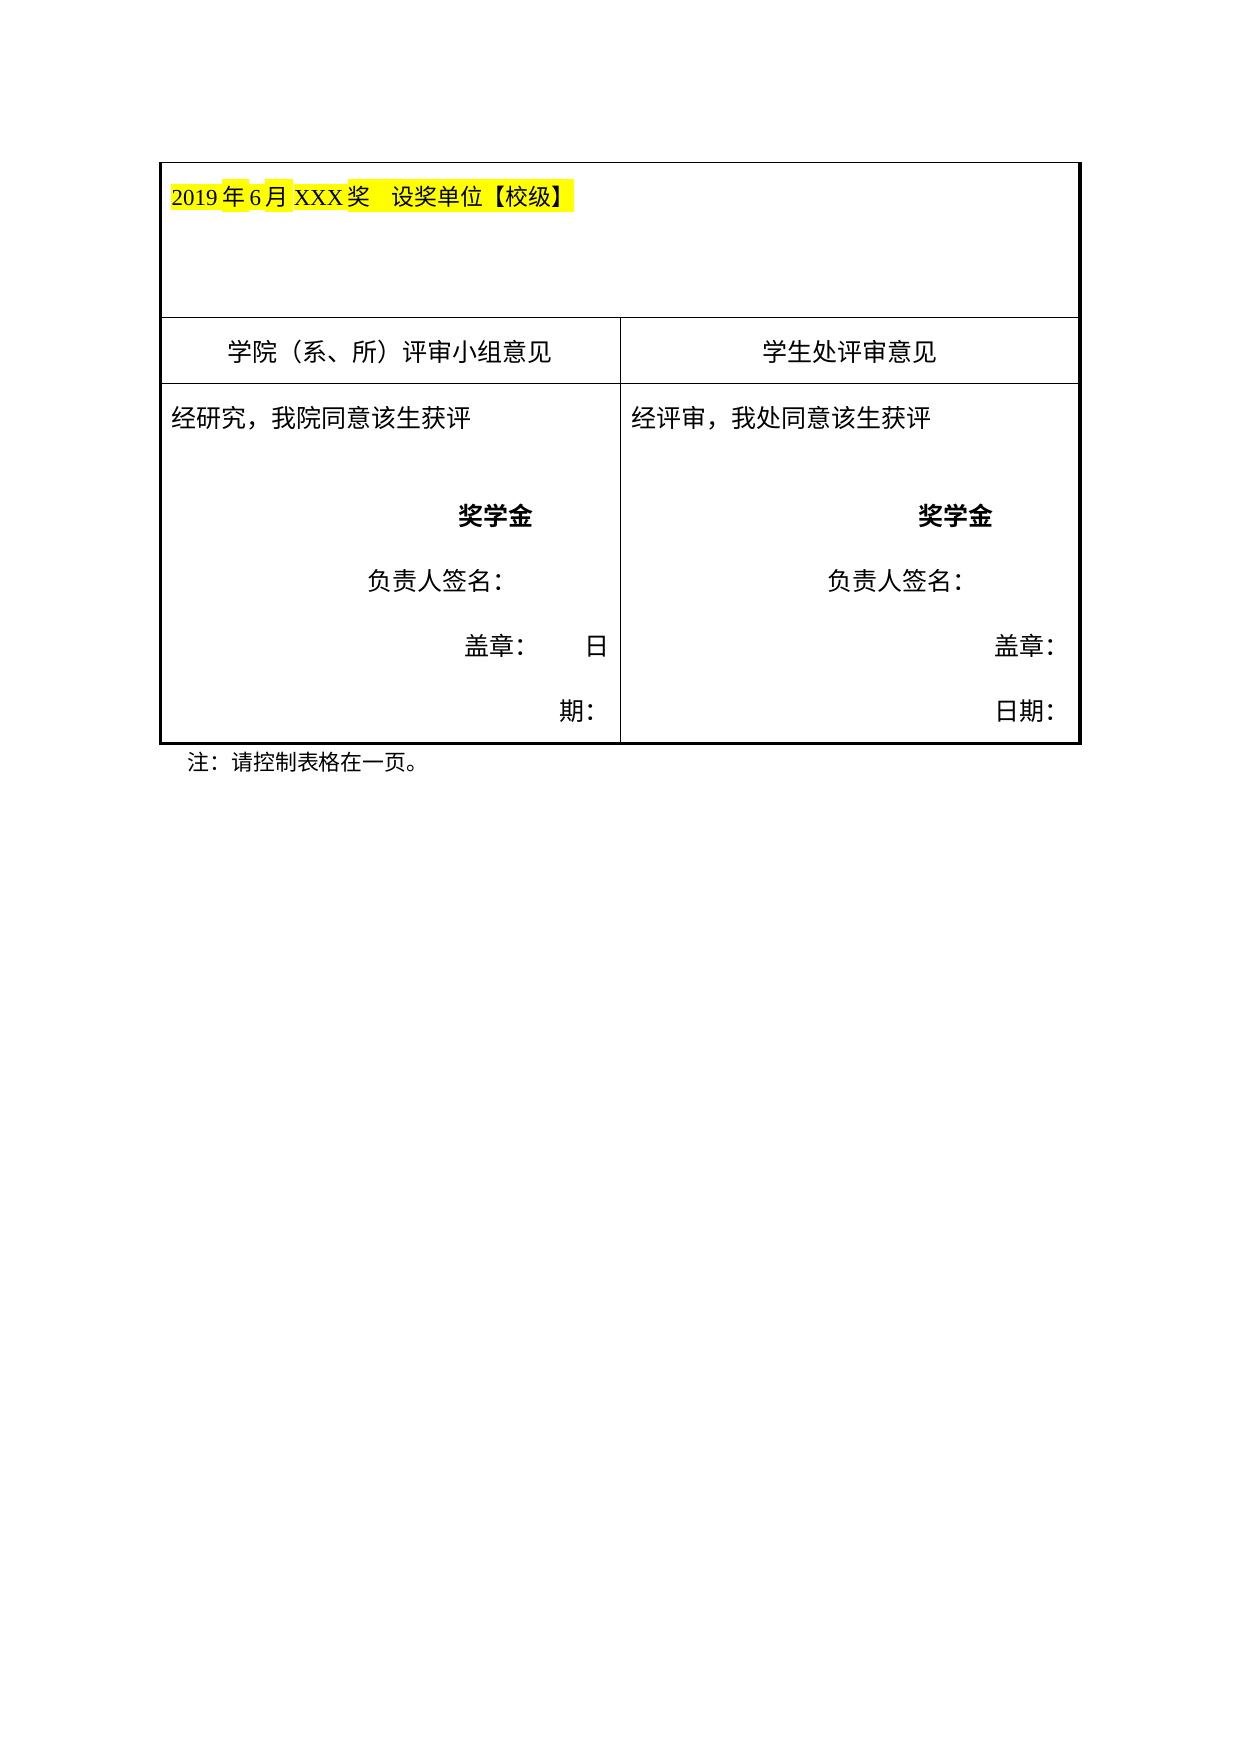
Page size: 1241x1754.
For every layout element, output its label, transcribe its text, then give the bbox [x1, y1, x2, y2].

text 注：请控制表格在一页。 [187, 745, 1053, 777]
table_cell 学生处评审意见 [621, 318, 1078, 383]
table_cell 学院（系、所）评审小组意见 [162, 318, 620, 383]
table_cell 经评审，我处同意该生获评 奖学金 负责人签名： 盖章： 日期： [621, 384, 1078, 742]
table_cell 经研究，我院同意该生获评 奖学金 负责人签名： 盖章： 日期： [162, 384, 620, 742]
table_cell 2019年6月 XXX奖 设奖单位【校级】 [162, 163, 1078, 317]
